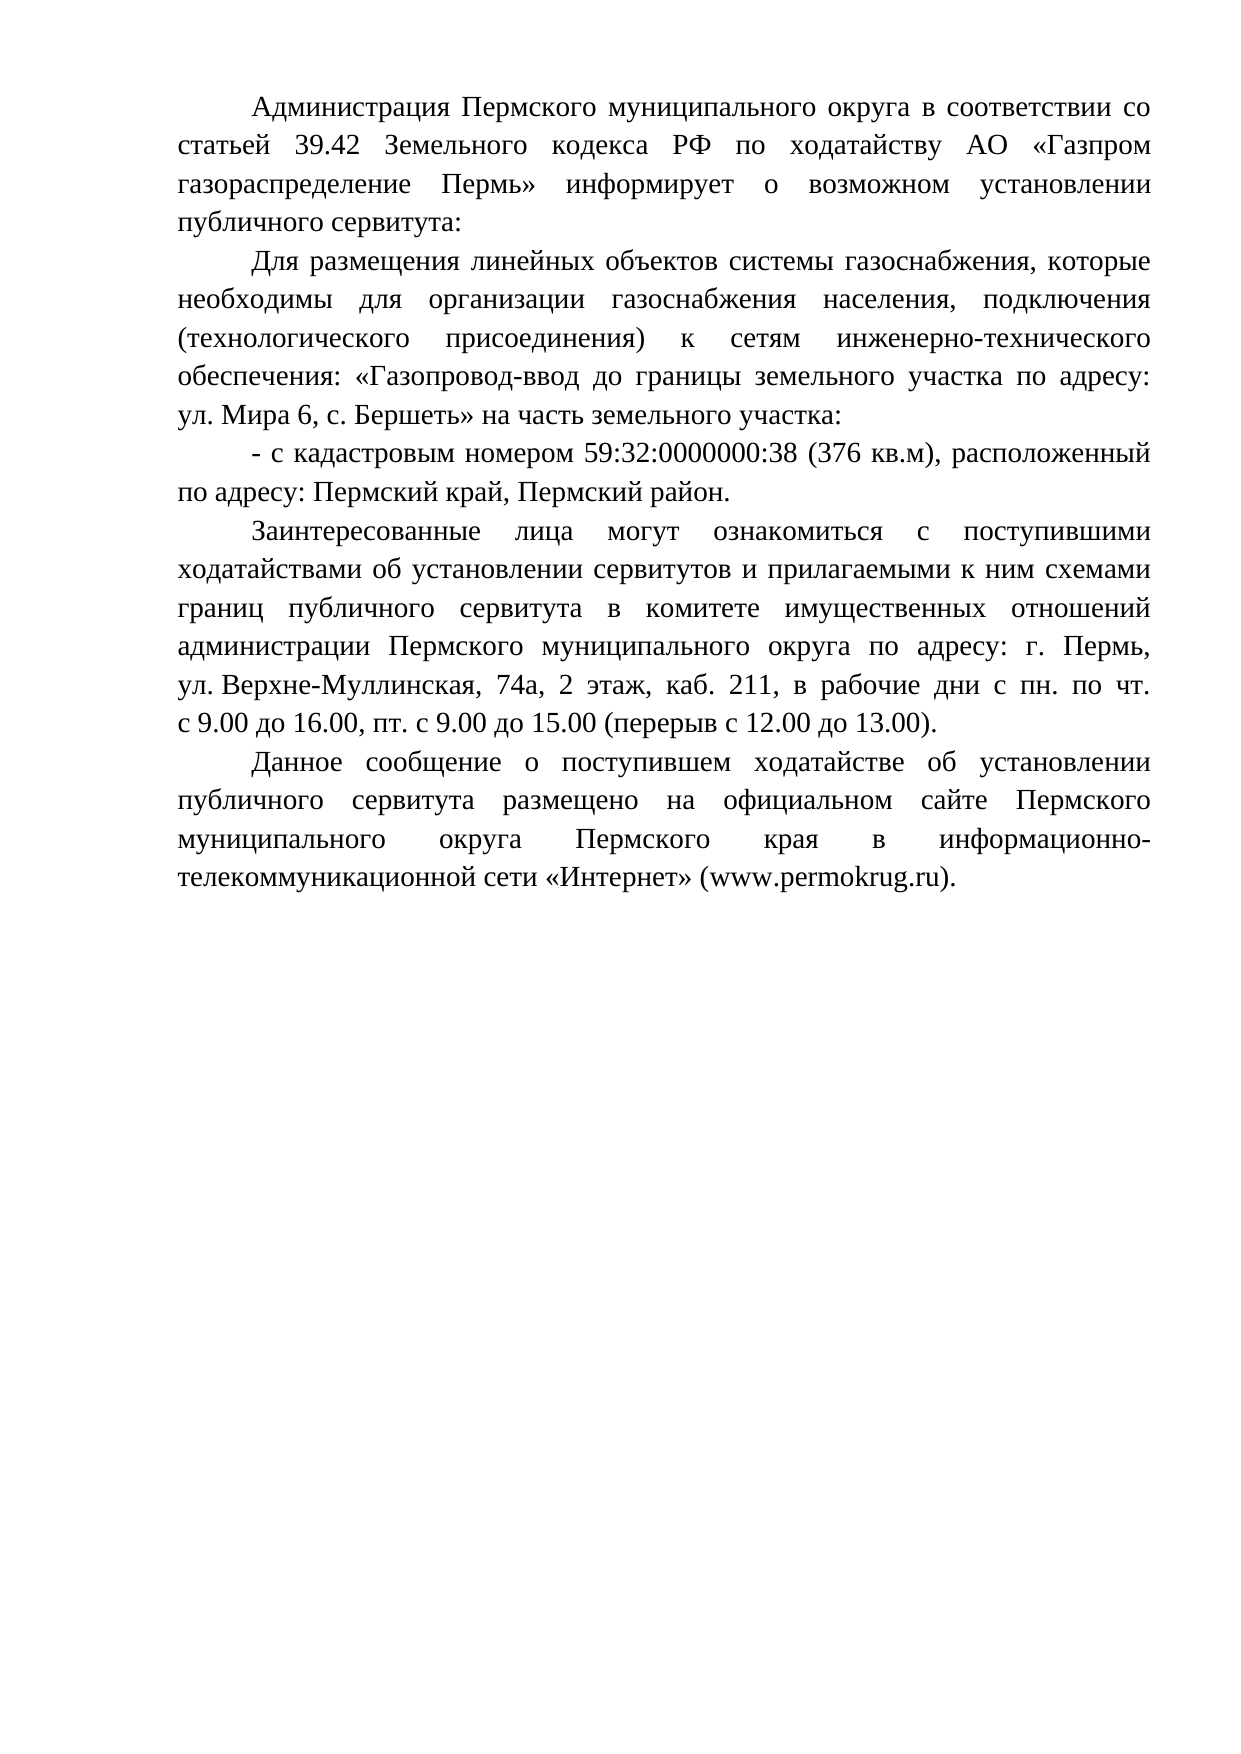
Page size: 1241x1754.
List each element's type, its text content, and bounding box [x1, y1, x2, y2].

list Заинтересованные лица могут ознакомиться с поступившими ходатайствами об установлении сервитутов и прилагаемыми к ним схемами границ публичного сервитута в комитете имущественных отношений администрации Пермского муниципального округа по адресу: г. Пермь, ул. Верхне-Муллинская, 74а, 2 этаж, каб. 211, в рабочие дни с пн. по чт. с 9.00 до 16.00, пт. с 9.00 до 15.00 (перерыв с 12.00 до 13.00). [177, 513, 1152, 739]
list - с кадастровым номером 59:32:0000000:38 (376 кв.м), расположенный по адресу: Пермский край, Пермский район. [177, 436, 1152, 508]
text Администрация Пермского муниципального округа в соответствии со статьей 39.42 Земельного кодекса РФ по ходатайству АО «Газпром газораспределение Пермь» информирует о возможном установлении публичного сервитута: [177, 89, 1152, 238]
list Для размещения линейных объектов системы газоснабжения, которые необходимы для организации газоснабжения населения, подключения (технологического присоединения) к сетям инженерно-технического обеспечения: «Газопровод-ввод до границы земельного участка по адресу: ул. Мира 6, с. Бершеть» на часть земельного участка: [177, 243, 1152, 431]
text Данное сообщение о поступившем ходатайстве об установлении публичного сервитута размещено на официальном сайте Пермского муниципального округа Пермского края в информационно-телекоммуникационной сети «Интернет» (www.permokrug.ru). [177, 744, 1152, 893]
